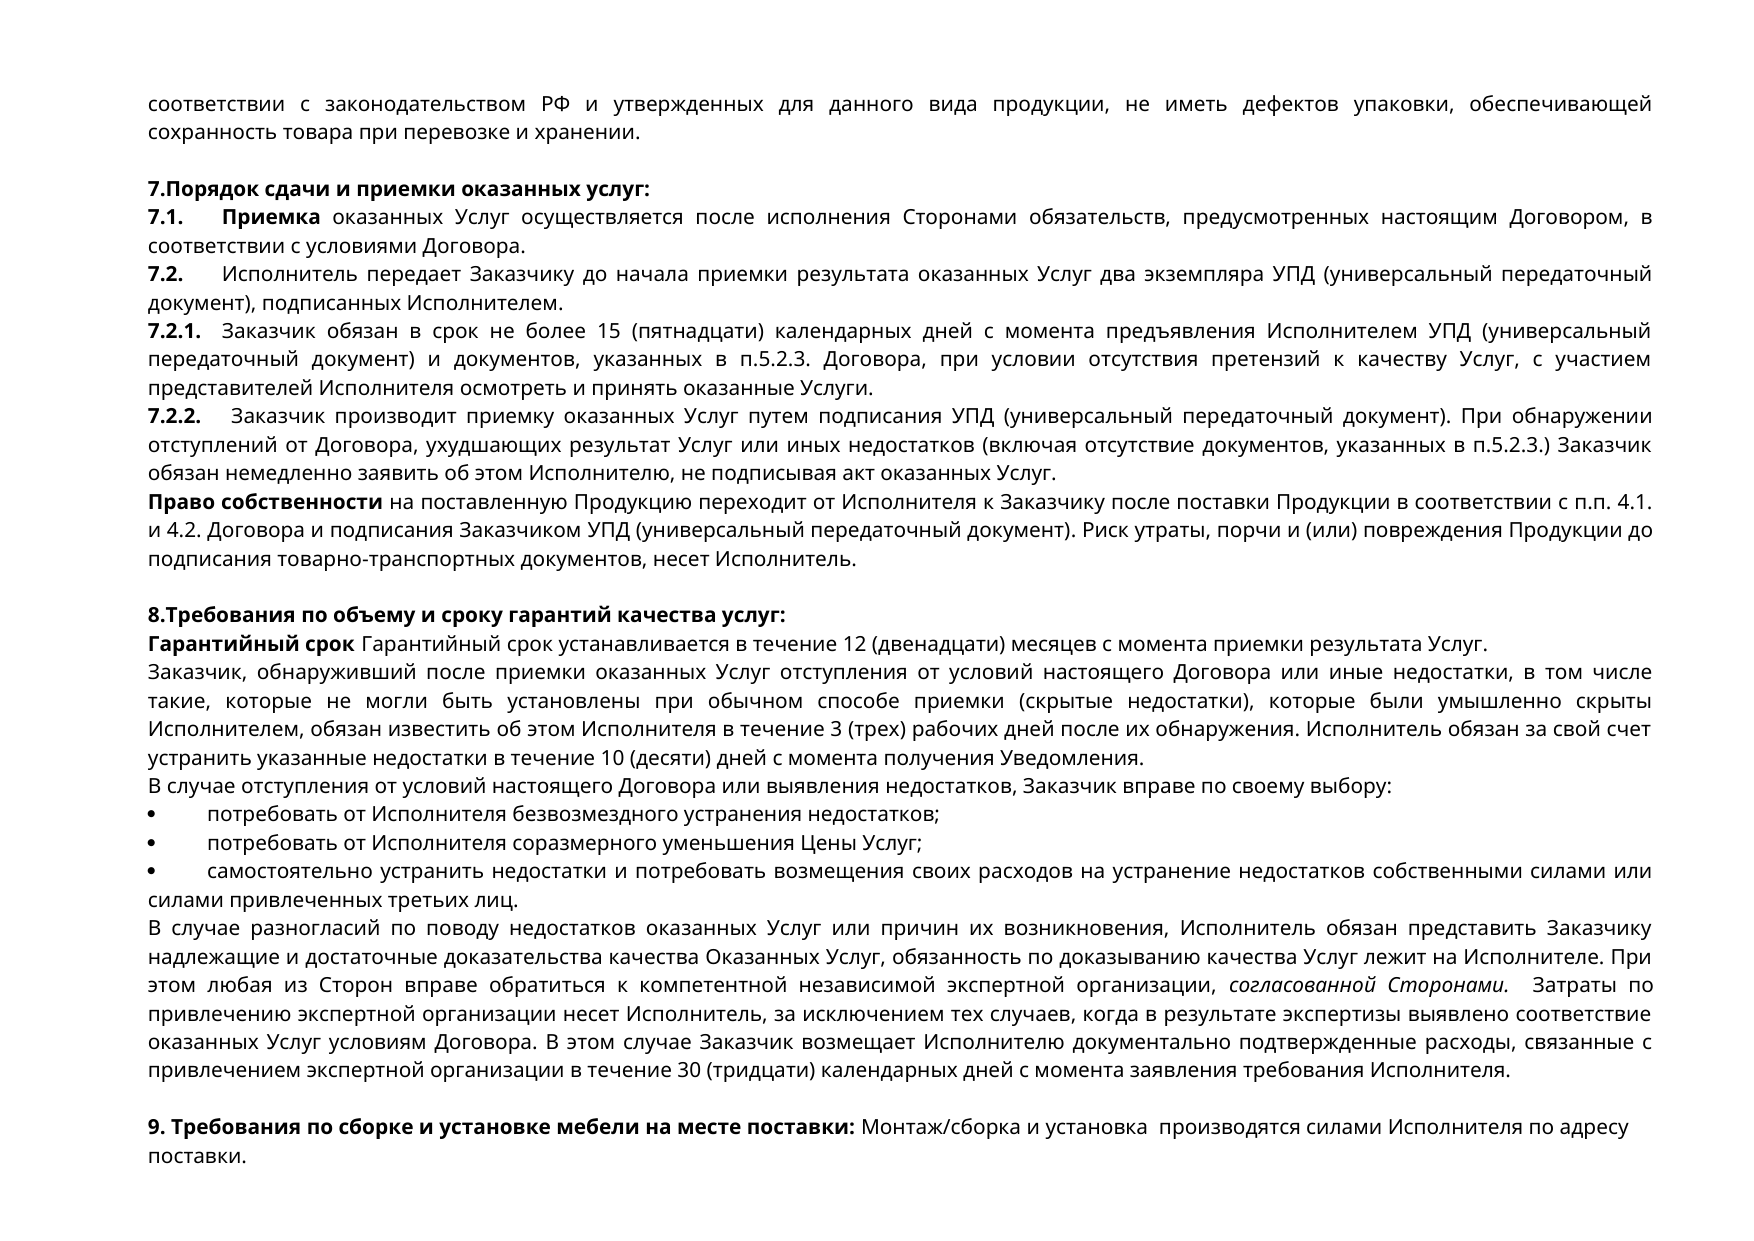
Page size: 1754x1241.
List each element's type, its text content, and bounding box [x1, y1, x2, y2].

text 7.Порядок сдачи и приемки оказанных услуг: [148, 174, 1654, 202]
text Гарантийный срок Гарантийный срок устанавливается в течение 12 (двенадцати) месяцев с момента приемки результата Услуг. [148, 629, 1654, 657]
text В случае отступления от условий настоящего Договора или выявления недостатков, Заказчик вправе по своему выбору: [148, 771, 1654, 799]
text В случае разногласий по поводу недостатков оказанных Услуг или причин их возникновения, Исполнитель обязан представить Заказчику надлежащие и достаточные доказательства качества Оказанных Услуг, обязанность по доказыванию качества Услуг лежит на Исполнителе. При этом любая из Сторон вправе обратиться к компетентной независимой экспертной организации, согласованной Сторонами. Затраты по привлечению экспертной организации несет Исполнитель, за исключением тех случаев, когда в результате экспертизы выявлено соответствие оказанных Услуг условиям Договора. В этом случае Заказчик возмещает Исполнителю документально подтвержденные расходы, связанные с привлечением экспертной организации в течение 30 (тридцати) календарных дней с момента заявления требования Исполнителя. [148, 913, 1654, 1084]
text 9. Требования по сборке и установке мебели на месте поставки: Монтаж/сборка и установка производятся силами Исполнителя по адресу поставки. [148, 1112, 1654, 1169]
text Заказчик, обнаруживший после приемки оказанных Услуг отступления от условий настоящего Договора или иные недостатки, в том числе такие, которые не могли быть установлены при обычном способе приемки (скрытые недостатки), которые были умышленно скрыты Исполнителем, обязан известить об этом Исполнителя в течение 3 (трех) рабочих дней после их обнаружения. Исполнитель обязан за свой счет устранить указанные недостатки в течение 10 (десяти) дней с момента получения Уведомления. [148, 657, 1654, 771]
text Право собственности на поставленную Продукцию переходит от Исполнителя к Заказчику после поставки Продукции в соответствии с п.п. 4.1. и 4.2. Договора и подписания Заказчиком УПД (универсальный передаточный документ). Риск утраты, порчи и (или) повреждения Продукции до подписания товарно-транспортных документов, несет Исполнитель. [148, 487, 1654, 572]
list Заказчик обязан в срок не более 15 (пятнадцати) календарных дней с момента предъявления Исполнителем УПД (универсальный передаточный документ) и документов, указанных в п.5.2.3. Договора, при условии отсутствия претензий к качеству Услуг, с участием представителей Исполнителя осмотреть и принять оказанные Услуги. [148, 316, 1654, 401]
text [148, 89, 1654, 146]
list потребовать от Исполнителя соразмерного уменьшения Цены Услуг; [148, 828, 1654, 856]
list Приемка оказанных Услуг осуществляется после исполнения Сторонами обязательств, предусмотренных настоящим Договором, в соответствии с условиями Договора. [148, 202, 1654, 259]
list самостоятельно устранить недостатки и потребовать возмещения своих расходов на устранение недостатков собственными силами или силами привлеченных третьих лиц. [148, 856, 1654, 913]
list потребовать от Исполнителя безвозмездного устранения недостатков; [148, 799, 1654, 828]
list Исполнитель передает Заказчику до начала приемки результата оказанных Услуг два экземпляра УПД (универсальный передаточный документ), подписанных Исполнителем. [148, 259, 1654, 316]
list Заказчик производит приемку оказанных Услуг путем подписания УПД (универсальный передаточный документ). При обнаружении отступлений от Договора, ухудшающих результат Услуг или иных недостатков (включая отсутствие документов, указанных в п.5.2.3.) Заказчик обязан немедленно заявить об этом Исполнителю, не подписывая акт оказанных Услуг. [148, 401, 1654, 487]
text 8.Требования по объему и сроку гарантий качества услуг: [148, 601, 1654, 629]
